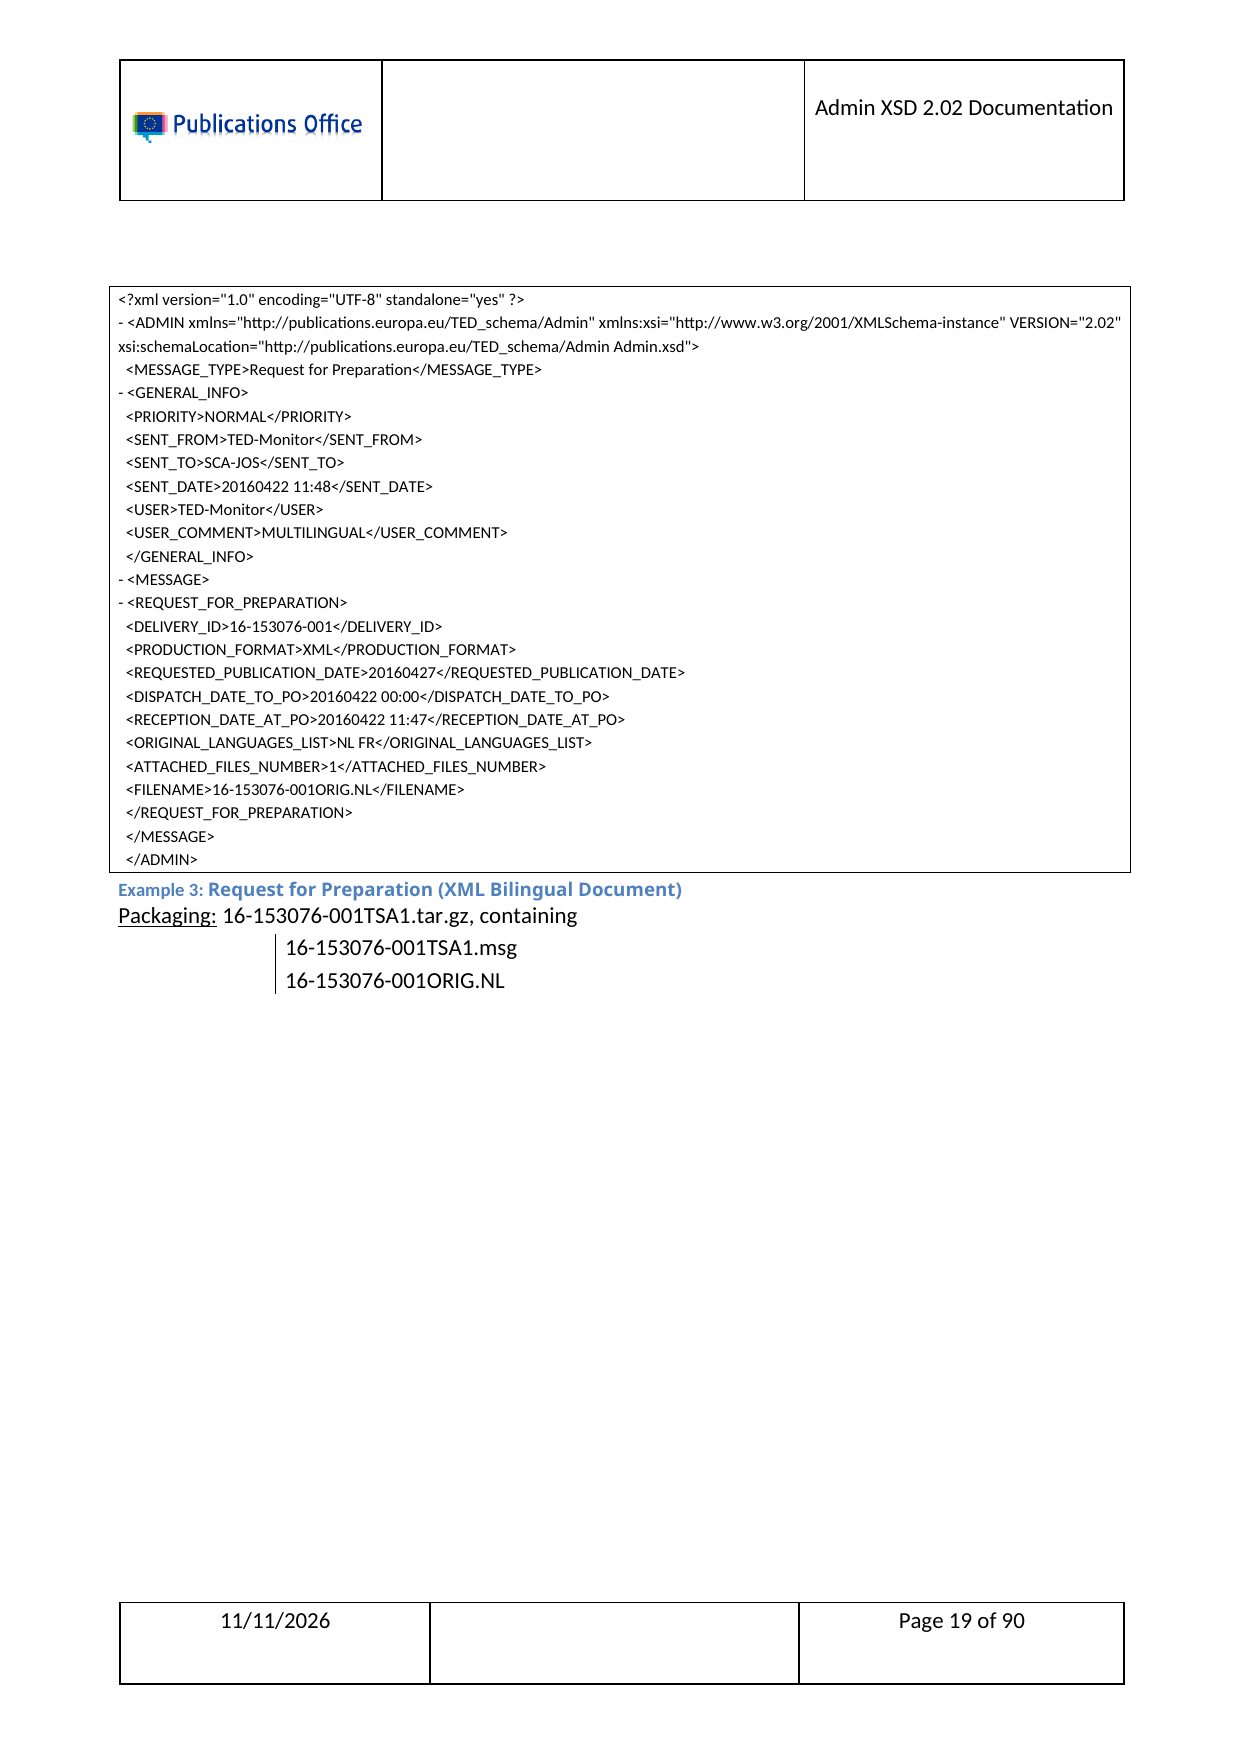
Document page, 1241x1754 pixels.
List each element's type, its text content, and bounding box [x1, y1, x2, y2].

text <RECEPTION_DATE_AT_PO>20160422 11:47</RECEPTION_DATE_AT_PO> [110, 706, 1130, 729]
text <USER_COMMENT>MULTILINGUAL</USER_COMMENT> [110, 519, 1130, 543]
text <SENT_FROM>TED-Monitor</SENT_FROM> [110, 426, 1130, 449]
text 16-153076-001ORIG.NL [480, 966, 1122, 994]
text Packaging: 16-153076-001TSA1.tar.gz, containing [118, 901, 411, 929]
text <DISPATCH_DATE_TO_PO>20160422 00:00</DISPATCH_DATE_TO_PO> [110, 683, 1130, 706]
text <MESSAGE_TYPE>Request for Preparation</MESSAGE_TYPE> [110, 356, 1130, 379]
text <REQUESTED_PUBLICATION_DATE>20160427</REQUESTED_PUBLICATION_DATE> [110, 659, 1130, 683]
text <SENT_TO>SCA-JOS</SENT_TO> [110, 449, 1130, 473]
text <PRODUCTION_FORMAT>XML</PRODUCTION_FORMAT> [110, 636, 1130, 659]
text </REQUEST_FOR_PREPARATION> [110, 799, 1130, 823]
text </GENERAL_INFO> [110, 543, 1130, 566]
text - <MESSAGE> [110, 566, 1130, 589]
text - <GENERAL_INFO> [110, 379, 1130, 403]
text 16-153076-001TSA1.msg [275, 933, 1122, 962]
text <?xml version="1.0" encoding="UTF-8" standalone="yes" ?> [110, 287, 1130, 309]
text <FILENAME>16-153076-001ORIG.NL</FILENAME> [110, 776, 1130, 799]
text </ADMIN> [110, 846, 1130, 872]
text <ATTACHED_FILES_NUMBER>1</ATTACHED_FILES_NUMBER> [110, 753, 1130, 776]
text <PRIORITY>NORMAL</PRIORITY> [110, 403, 1130, 426]
text <DELIVERY_ID>16-153076-001</DELIVERY_ID> [110, 613, 1130, 636]
text <USER>TED-Monitor</USER> [110, 496, 1130, 519]
text <SENT_DATE>20160422 11:48</SENT_DATE> [110, 473, 1130, 496]
text - <REQUEST_FOR_PREPARATION> [110, 589, 1130, 613]
text <ORIGINAL_LANGUAGES_LIST>NL FR</ORIGINAL_LANGUAGES_LIST> [110, 729, 1130, 753]
text Example 3: Request for Preparation (XML Bilingual Document) [118, 876, 1122, 901]
text 16-153076-001ORIG.NL [276, 966, 427, 994]
picture [132, 112, 370, 143]
text </MESSAGE> [110, 823, 1130, 846]
text Packaging: 16-153076-001TSA1.tar.gz, containing [416, 901, 1122, 929]
text - <ADMIN xmlns="http://publications.europa.eu/TED_schema/Admin" xmlns:xsi="http://www.w3.org/2001/XMLSchema-instance" VERSION="2.02" xsi:schemaLocation="http://publications.europa.eu/TED_schema/Admin Admin.xsd"> [110, 309, 1130, 356]
